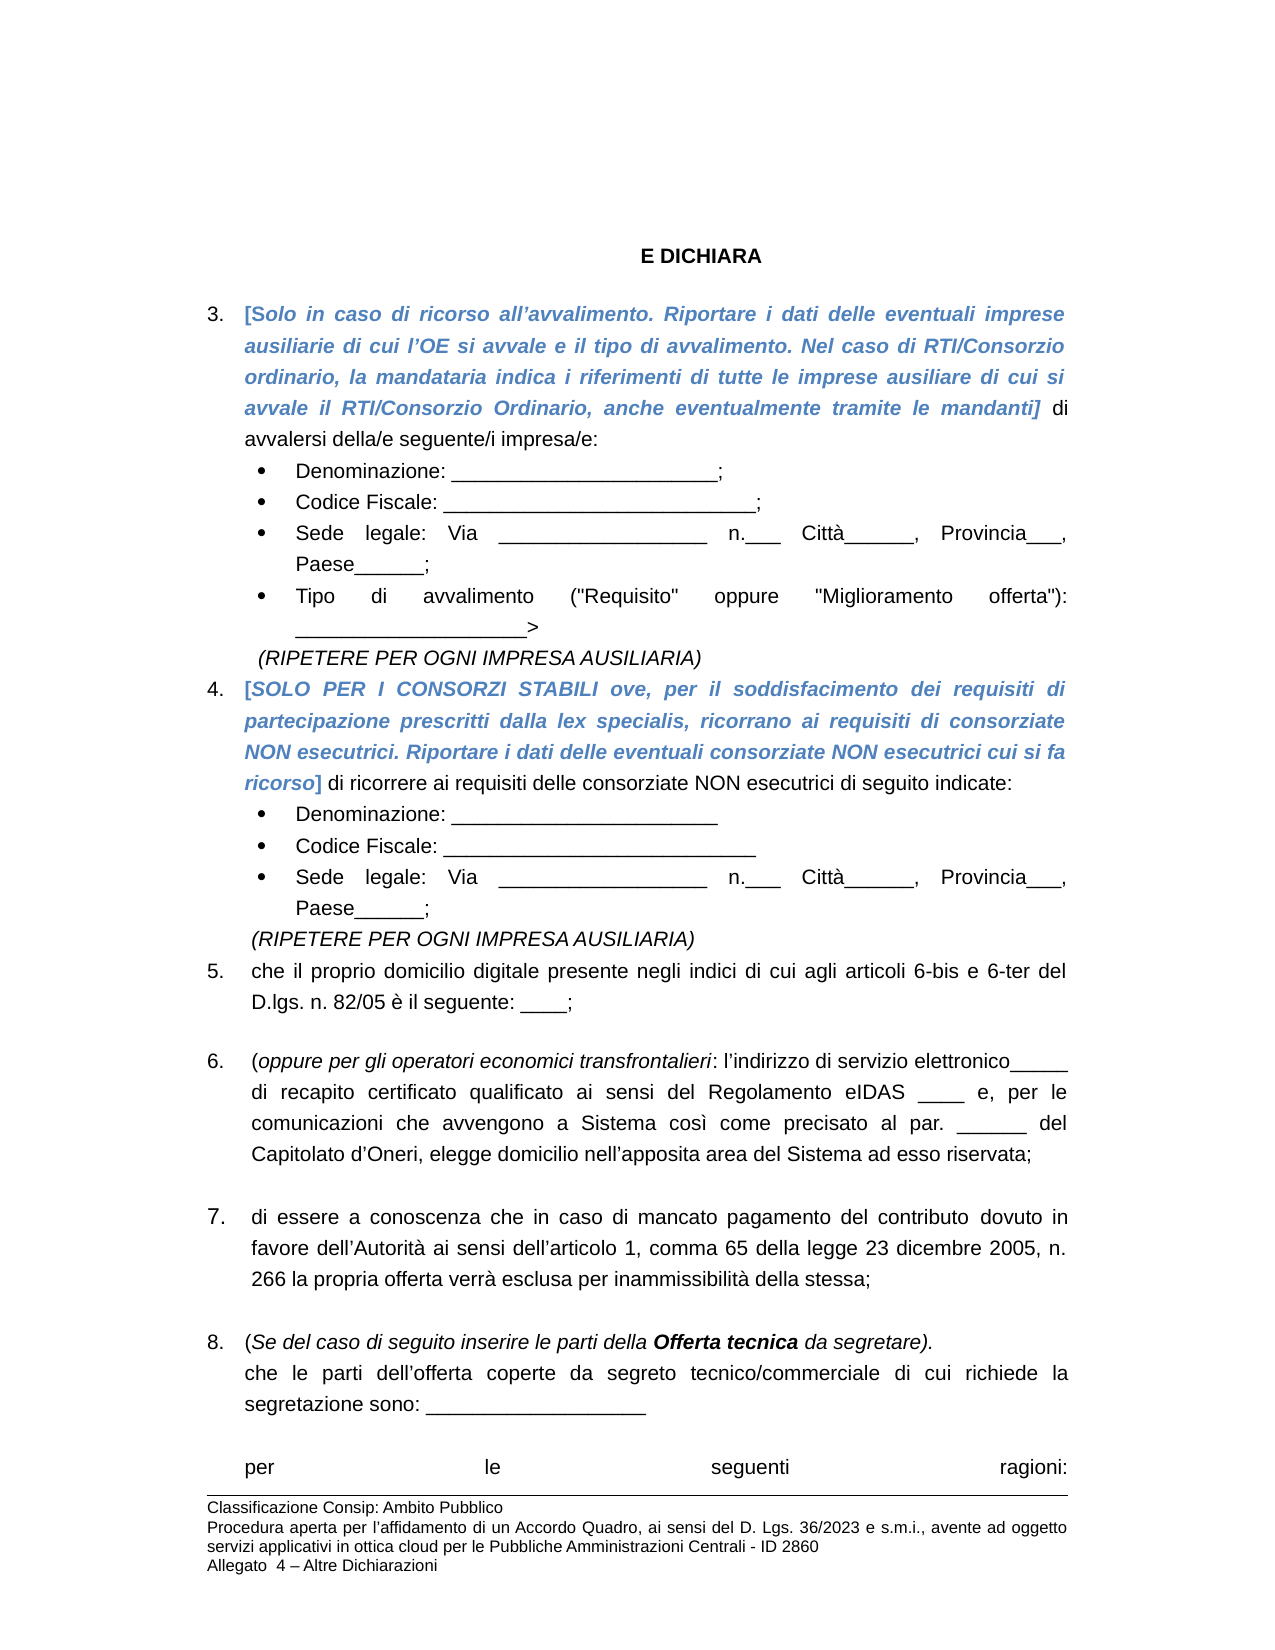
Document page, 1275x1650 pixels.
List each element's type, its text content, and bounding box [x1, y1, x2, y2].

list Codice Fiscale: ___________________________ [258, 828, 1068, 859]
list che le parti dell’offerta coperte da segreto tecnico/commerciale di cui richiede la segretazione sono: ___________________ [244, 1356, 1068, 1418]
list Tipo di avvalimento ("Requisito" oppure "Miglioramento offerta"): ____________________> [258, 578, 1068, 641]
list che il proprio domicilio digitale presente negli indici di cui agli articoli 6-bis e 6-ter del D.lgs. n. 82/05 è il seguente: ____; [207, 953, 1068, 1016]
list (RIPETERE PER OGNI IMPRESA AUSILIARIA) [258, 641, 1068, 672]
list Sede legale: Via __________________ n.___ Città______, Provincia___, Paese______; [258, 859, 1068, 922]
list [SOLO PER I CONSORZI STABILI ove, per il soddisfacimento dei requisiti di partecipazione prescritti dalla lex specialis, ricorrano ai requisiti di consorziate NON esecutrici. Riportare i dati delle eventuali consorziate NON esecutrici cui si fa ricorso] di ricorrere ai requisiti delle consorziate NON esecutrici di seguito indicate: [207, 672, 1068, 797]
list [244, 1449, 1068, 1481]
list [Solo in caso di ricorso all’avvalimento. Riportare i dati delle eventuali imprese ausiliarie di cui l’OE si avvale e il tipo di avvalimento. Nel caso di RTI/Consorzio ordinario, la mandataria indica i riferimenti di tutte le imprese ausiliare di cui si avvale il RTI/Consorzio Ordinario, anche eventualmente tramite le mandanti] di avvalersi della/e seguente/i impresa/e: [207, 297, 1068, 453]
list (Se del caso di seguito inserire le parti della Offerta tecnica da segretare). [207, 1324, 1068, 1356]
list Sede legale: Via __________________ n.___ Città______, Provincia___, Paese______; [258, 516, 1068, 578]
list di essere a conoscenza che in caso di mancato pagamento del contributo dovuto in favore dell’Autorità ai sensi dell’articolo 1, comma 65 della legge 23 dicembre 2005, n. 266 la propria offerta verrà esclusa per inammissibilità della stessa; [207, 1199, 1068, 1293]
list Denominazione: _______________________ [258, 797, 1068, 828]
list E DICHIARA [334, 238, 1068, 269]
list Codice Fiscale: ___________________________; [258, 484, 1068, 516]
list (oppure per gli operatori economici transfrontalieri: l’indirizzo di servizio elettronico_____ di recapito certificato qualificato ai sensi del Regolamento eIDAS ____ e, per le comunicazioni che avvengono a Sistema così come precisato al par. ______ del Capitolato d’Oneri, elegge domicilio nell’apposita area del Sistema ad esso riservata; [207, 1043, 1068, 1168]
list (RIPETERE PER OGNI IMPRESA AUSILIARIA) [251, 922, 1068, 953]
list Denominazione: _______________________; [258, 453, 1068, 484]
